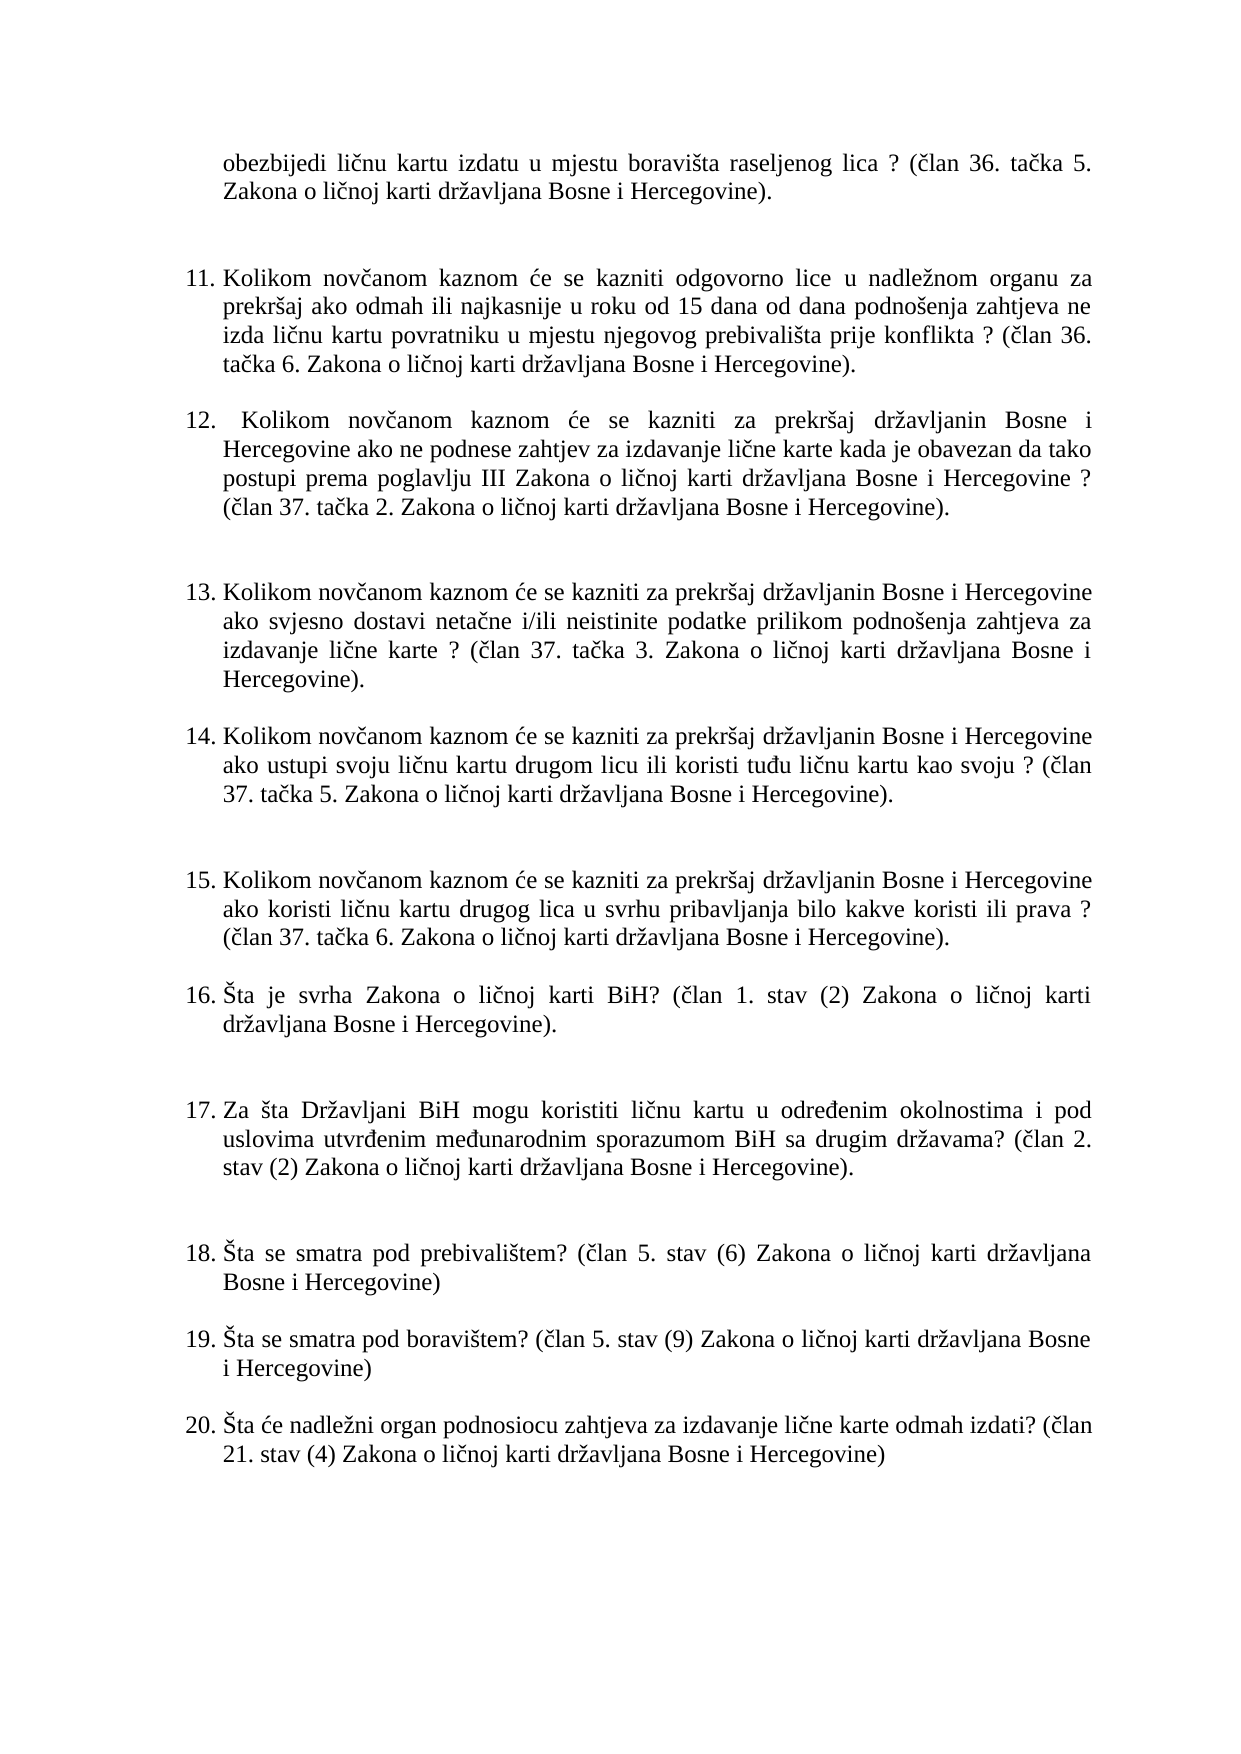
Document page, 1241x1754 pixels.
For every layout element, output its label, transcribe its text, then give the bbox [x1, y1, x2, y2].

list Kolikom novčanom kaznom će se kazniti za prekršaj državljanin Bosne i Hercegovine ako svjesno dostavi netačne i/ili neistinite podatke prilikom podnošenja zahtjeva za izdavanje lične karte ? (član 37. tačka 3. Zakona o ličnoj karti državljana Bosne i Hercegovine). [185, 577, 1093, 692]
list Kolikom novčanom kaznom će se kazniti odgovorno lice u nadležnom organu za prekršaj ako odmah ili najkasnije u roku od 15 dana od dana podnošenja zahtjeva ne izda ličnu kartu povratniku u mjestu njegovog prebivališta prije konflikta ? (član 36. tačka 6. Zakona o ličnoj karti državljana Bosne i Hercegovine). [185, 263, 1093, 378]
list Kolikom novčanom kaznom će se kazniti za prekršaj državljanin Bosne i Hercegovine ako koristi ličnu kartu drugog lica u svrhu pribavljanja bilo kakve koristi ili prava ? (član 37. tačka 6. Zakona o ličnoj karti državljana Bosne i Hercegovine). [185, 865, 1093, 951]
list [185, 148, 1093, 205]
list Šta se smatra pod boravištem? (član 5. stav (9) Zakona o ličnoj karti državljana Bosne i Hercegovine) [185, 1324, 1093, 1382]
list Kolikom novčanom kaznom će se kazniti za prekršaj državljanin Bosne i Hercegovine ako ustupi svoju ličnu kartu drugom licu ili koristi tuđu ličnu kartu kao svoju ? (član 37. tačka 5. Zakona o ličnoj karti državljana Bosne i Hercegovine). [185, 721, 1093, 807]
list Šta se smatra pod prebivalištem? (član 5. stav (6) Zakona o ličnoj karti državljana Bosne i Hercegovine) [185, 1238, 1093, 1295]
list Šta će nadležni organ podnosiocu zahtjeva za izdavanje lične karte odmah izdati? (član 21. stav (4) Zakona o ličnoj karti državljana Bosne i Hercegovine) [185, 1410, 1093, 1468]
list Za šta Državljani BiH mogu koristiti ličnu kartu u određenim okolnostima i pod uslovima utvrđenim međunarodnim sporazumom BiH sa drugim državama? (član 2. stav (2) Zakona o ličnoj karti državljana Bosne i Hercegovine). [185, 1095, 1093, 1181]
list Kolikom novčanom kaznom će se kazniti za prekršaj državljanin Bosne i Hercegovine ako ne podnese zahtjev za izdavanje lične karte kada je obavezan da tako postupi prema poglavlju III Zakona o ličnoj karti državljana Bosne i Hercegovine ? (član 37. tačka 2. Zakona o ličnoj karti državljana Bosne i Hercegovine). [185, 406, 1093, 521]
list Šta je svrha Zakona o ličnoj karti BiH? (član 1. stav (2) Zakona o ličnoj karti državljana Bosne i Hercegovine). [185, 980, 1093, 1037]
